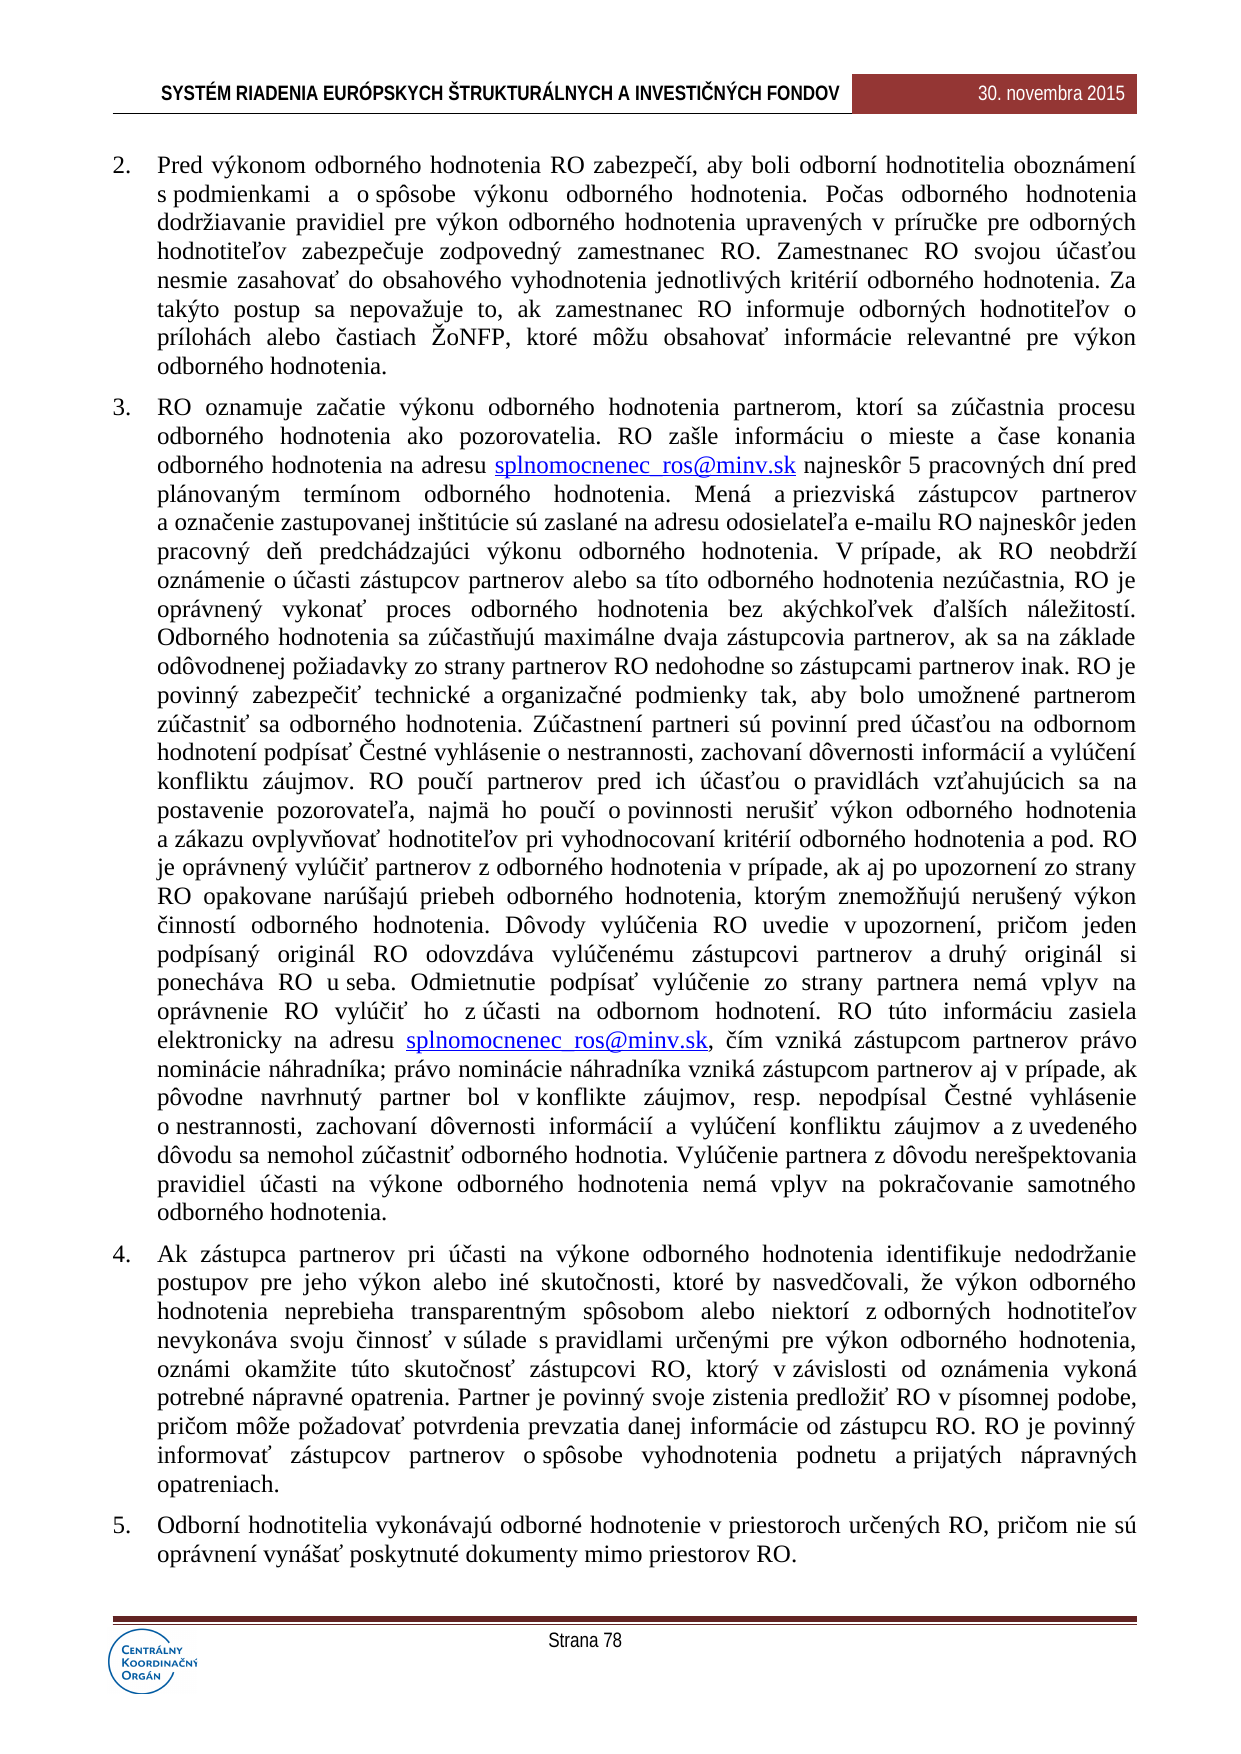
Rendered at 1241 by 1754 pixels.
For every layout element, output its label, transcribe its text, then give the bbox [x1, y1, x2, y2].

list Odborní hodnotitelia vykonávajú odborné hodnotenie v priestoroch určených RO, pričom nie sú oprávnení vynášať poskytnuté dokumenty mimo priestorov RO. [112, 1510, 1137, 1567]
picture [106, 1627, 198, 1693]
list Ak zástupca partnerov pri účasti na výkone odborného hodnotenia identifikuje nedodržanie postupov pre jeho výkon alebo iné skutočnosti, ktoré by nasvedčovali, že výkon odborného hodnotenia neprebieha transparentným spôsobom alebo niektorí z odborných hodnotiteľov nevykonáva svoju činnosť v súlade s pravidlami určenými pre výkon odborného hodnotenia, oznámi okamžite túto skutočnosť zástupcovi RO, ktorý v závislosti od oznámenia vykoná potrebné nápravné opatrenia. Partner je povinný svoje zistenia predložiť RO v písomnej podobe, pričom môže požadovať potvrdenia prevzatia danej informácie od zástupcu RO. RO je povinný informovať zástupcov partnerov o spôsobe vyhodnotenia podnetu a prijatých nápravných opatreniach. [112, 1239, 1137, 1497]
list RO oznamuje začatie výkonu odborného hodnotenia partnerom, ktorí sa zúčastnia procesu odborného hodnotenia ako pozorovatelia. RO zašle informáciu o mieste a čase konania odborného hodnotenia na adresu splnomocnenec_ros@minv.sk najneskôr 5 pracovných dní pred plánovaným termínom odborného hodnotenia. Mená a priezviská zástupcov partnerov a označenie zastupovanej inštitúcie sú zaslané na adresu odosielateľa e-mailu RO najneskôr jeden pracovný deň predchádzajúci výkonu odborného hodnotenia. V prípade, ak RO neobdrží oznámenie o účasti zástupcov partnerov alebo sa títo odborného hodnotenia nezúčastnia, RO je oprávnený vykonať proces odborného hodnotenia bez akýchkoľvek ďalších náležitostí. Odborného hodnotenia sa zúčastňujú maximálne dvaja zástupcovia partnerov, ak sa na základe odôvodnenej požiadavky zo strany partnerov RO nedohodne so zástupcami partnerov inak. RO je povinný zabezpečiť technické a organizačné podmienky tak, aby bolo umožnené partnerom zúčastniť sa odborného hodnotenia. Zúčastnení partneri sú povinní pred účasťou na odbornom hodnotení podpísať Čestné vyhlásenie o nestrannosti, zachovaní dôvernosti informácií a vylúčení konfliktu záujmov. RO poučí partnerov pred ich účasťou o pravidlách vzťahujúcich sa na postavenie pozorovateľa, najmä ho poučí o povinnosti nerušiť výkon odborného hodnotenia a zákazu ovplyvňovať hodnotiteľov pri vyhodnocovaní kritérií odborného hodnotenia a pod. RO je oprávnený vylúčiť partnerov z odborného hodnotenia v prípade, ak aj po upozornení zo strany RO opakovane narúšajú priebeh odborného hodnotenia, ktorým znemožňujú nerušený výkon činností odborného hodnotenia. Dôvody vylúčenia RO uvedie v upozornení, pričom jeden podpísaný originál RO odovzdáva vylúčenému zástupcovi partnerov a druhý originál si ponecháva RO u seba. Odmietnutie podpísať vylúčenie zo strany partnera nemá vplyv na oprávnenie RO vylúčiť ho z účasti na odbornom hodnotení. RO túto informáciu zasiela elektronicky na adresu splnomocnenec_ros@minv.sk, čím vzniká zástupcom partnerov právo nominácie náhradníka; právo nominácie náhradníka vzniká zástupcom partnerov aj v prípade, ak pôvodne navrhnutý partner bol v konflikte záujmov, resp. nepodpísal Čestné vyhlásenie o nestrannosti, zachovaní dôvernosti informácií a vylúčení konfliktu záujmov a z uvedeného dôvodu sa nemohol zúčastniť odborného hodnotia. Vylúčenie partnera z dôvodu nerešpektovania pravidiel účasti na výkone odborného hodnotenia nemá vplyv na pokračovanie samotného odborného hodnotenia. [112, 392, 1137, 1226]
list Pred výkonom odborného hodnotenia RO zabezpečí, aby boli odborní hodnotitelia oboznámení s podmienkami a o spôsobe výkonu odborného hodnotenia. Počas odborného hodnotenia dodržiavanie pravidiel pre výkon odborného hodnotenia upravených v príručke pre odborných hodnotiteľov zabezpečuje zodpovedný zamestnanec RO. Zamestnanec RO svojou účasťou nesmie zasahovať do obsahového vyhodnotenia jednotlivých kritérií odborného hodnotenia. Za takýto postup sa nepovažuje to, ak zamestnanec RO informuje odborných hodnotiteľov o prílohách alebo častiach ŽoNFP, ktoré môžu obsahovať informácie relevantné pre výkon odborného hodnotenia. [112, 150, 1137, 380]
